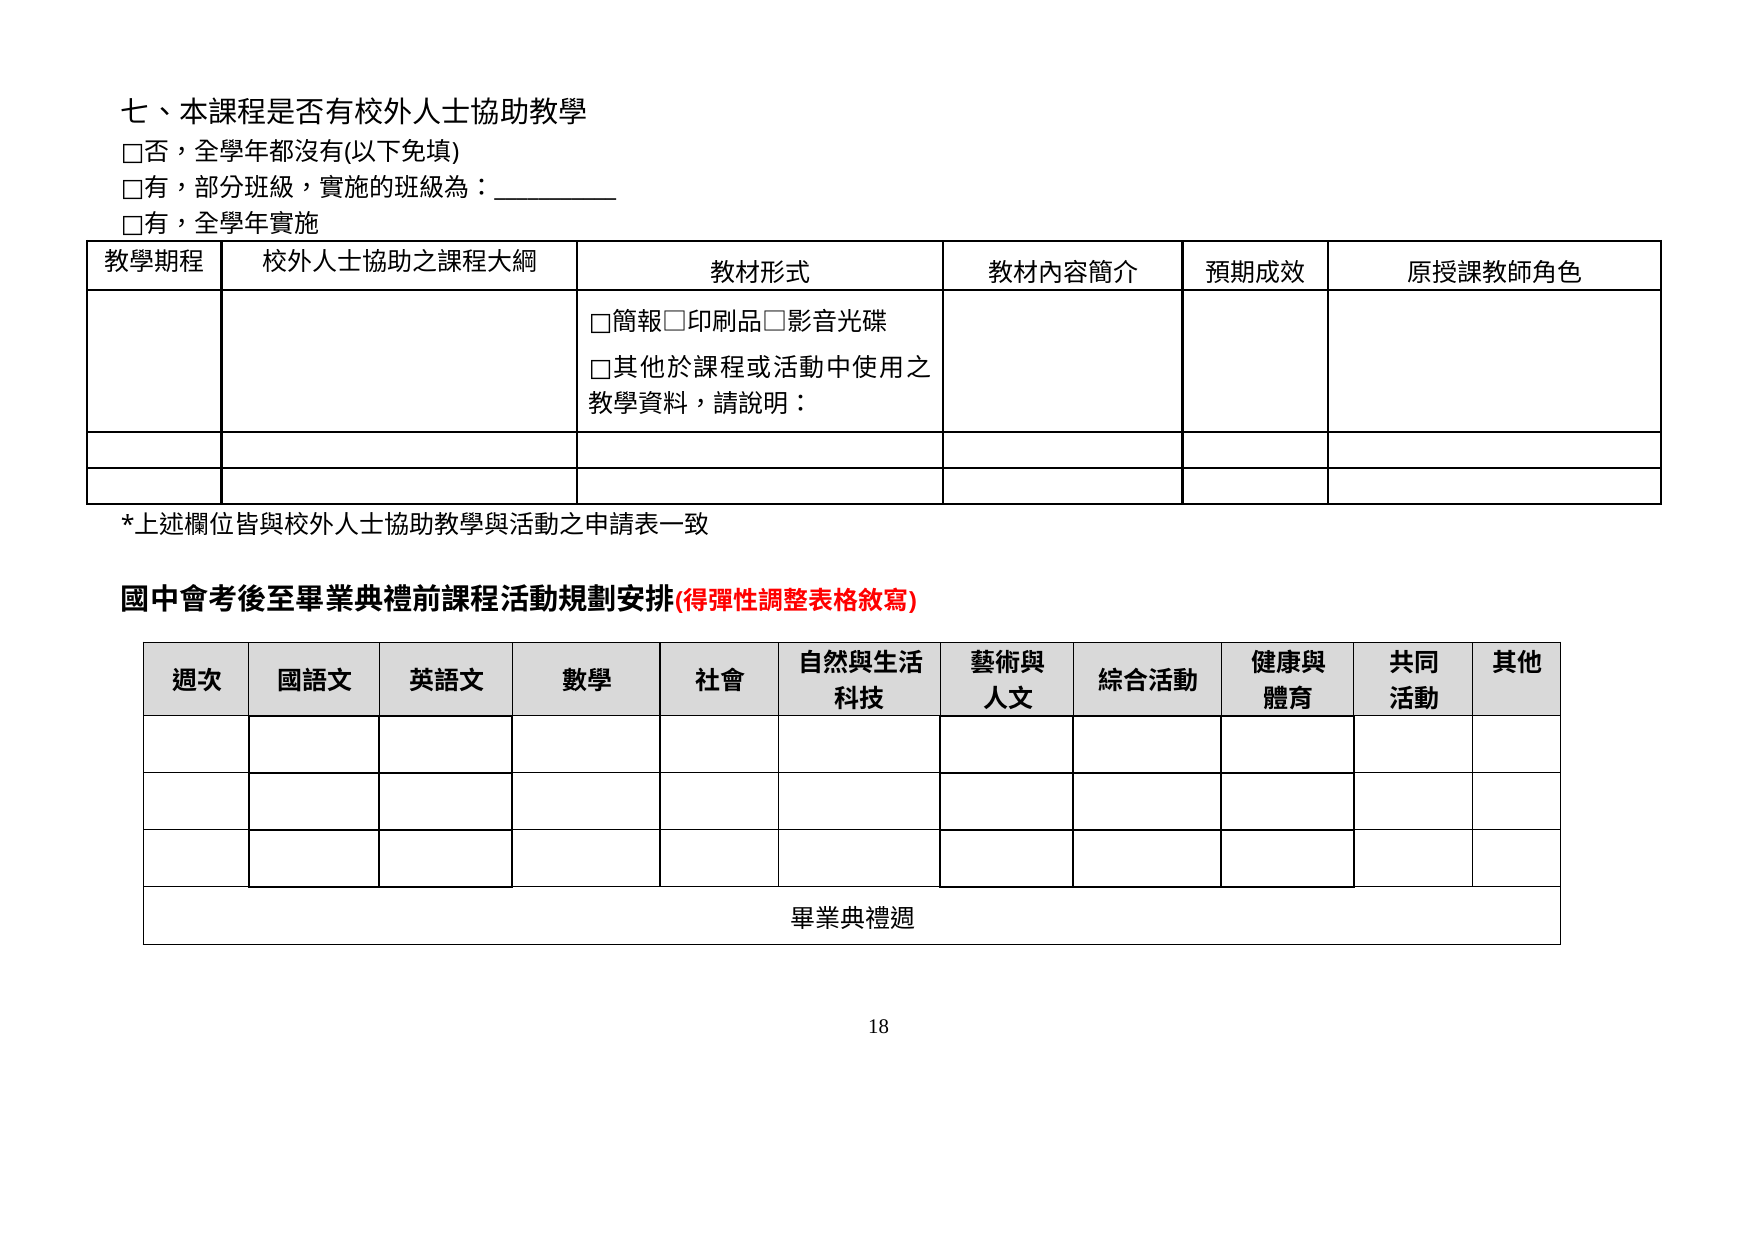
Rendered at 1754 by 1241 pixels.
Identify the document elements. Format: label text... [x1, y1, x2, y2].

table_cell [944, 433, 1181, 467]
table_cell [578, 469, 942, 503]
table_header 原授課教師角色 [1329, 242, 1660, 288]
table_cell [661, 773, 778, 829]
table_cell [779, 773, 939, 829]
table_cell [1222, 831, 1353, 886]
table_cell [144, 830, 248, 886]
table_header 其他 [1473, 643, 1560, 715]
table_cell [1329, 469, 1660, 503]
table_cell [1074, 774, 1220, 829]
table_cell [513, 830, 659, 886]
table_cell [661, 716, 778, 772]
table_header 教材形式 [578, 242, 942, 288]
table_cell [1074, 831, 1220, 886]
table_cell [88, 433, 220, 467]
table_cell [88, 469, 220, 503]
table_header 英語文 [380, 643, 512, 715]
table_cell [223, 291, 576, 431]
table_cell [779, 716, 939, 772]
table_header 社會 [661, 643, 778, 715]
table_cell [223, 469, 576, 503]
table_header 數學 [513, 643, 659, 715]
table_cell [941, 774, 1072, 829]
table_header 自然與生活科技 [779, 643, 940, 715]
table_header 教學期程 [88, 242, 220, 288]
table_cell [944, 291, 1181, 431]
table_cell [513, 773, 659, 829]
table_cell [513, 716, 659, 772]
text *上述欄位皆與校外人士協助教學與活動之申請表一致 [118, 505, 1636, 541]
table_cell [1222, 717, 1353, 772]
table_cell [380, 774, 511, 829]
table_cell [1355, 773, 1472, 829]
text □否，全學年都沒有(以下免填) [118, 131, 1636, 167]
table_cell [1355, 716, 1472, 772]
table_cell [223, 433, 576, 467]
table_cell [88, 291, 220, 431]
table_cell [250, 717, 378, 772]
table_cell [380, 831, 511, 886]
table_header 教材內容簡介 [944, 242, 1181, 288]
table_cell □簡報□印刷品□影音光碟 □其他於課程或活動中使用之教學資料，請說明： [578, 291, 942, 431]
table_header 藝術與 人文 [941, 643, 1073, 715]
table_cell [944, 469, 1181, 503]
table_cell [144, 773, 248, 829]
table_cell [144, 716, 248, 772]
table_cell [1184, 469, 1327, 503]
table_cell [250, 831, 378, 886]
table_cell [1222, 774, 1353, 829]
table_header 校外人士協助之課程大綱 [223, 242, 576, 288]
table_header 預期成效 [1184, 242, 1327, 288]
table_cell [779, 830, 939, 886]
text □有，部分班級，實施的班級為：___________ [118, 167, 1636, 203]
table_cell [661, 830, 778, 886]
table_cell [1074, 717, 1220, 772]
table_cell [1184, 433, 1327, 467]
table_header 健康與 體育 [1222, 643, 1353, 715]
text □有，全學年實施 [118, 203, 1636, 240]
table_cell [1355, 830, 1472, 886]
table_cell [578, 433, 942, 467]
table_cell [1184, 291, 1327, 431]
table_header 綜合活動 [1074, 643, 1221, 715]
text 七、本課程是否有校外人士協助教學 [118, 89, 1636, 131]
table_cell [1329, 291, 1660, 431]
table_cell [941, 717, 1072, 772]
table_cell 畢業典禮週 [144, 887, 1560, 944]
table_cell [380, 717, 511, 772]
text 國中會考後至畢業典禮前課程活動規劃安排(得彈性調整表格敘寫) [118, 575, 1636, 617]
table_cell [1473, 773, 1560, 829]
table_cell [1473, 830, 1560, 886]
table_header 週次 [144, 643, 248, 715]
table_header 國語文 [249, 643, 379, 715]
table_cell [1329, 433, 1660, 467]
table_cell [250, 774, 378, 829]
table_cell [941, 831, 1072, 886]
table_cell [1473, 716, 1560, 772]
table_header 共同 活動 [1354, 643, 1472, 715]
